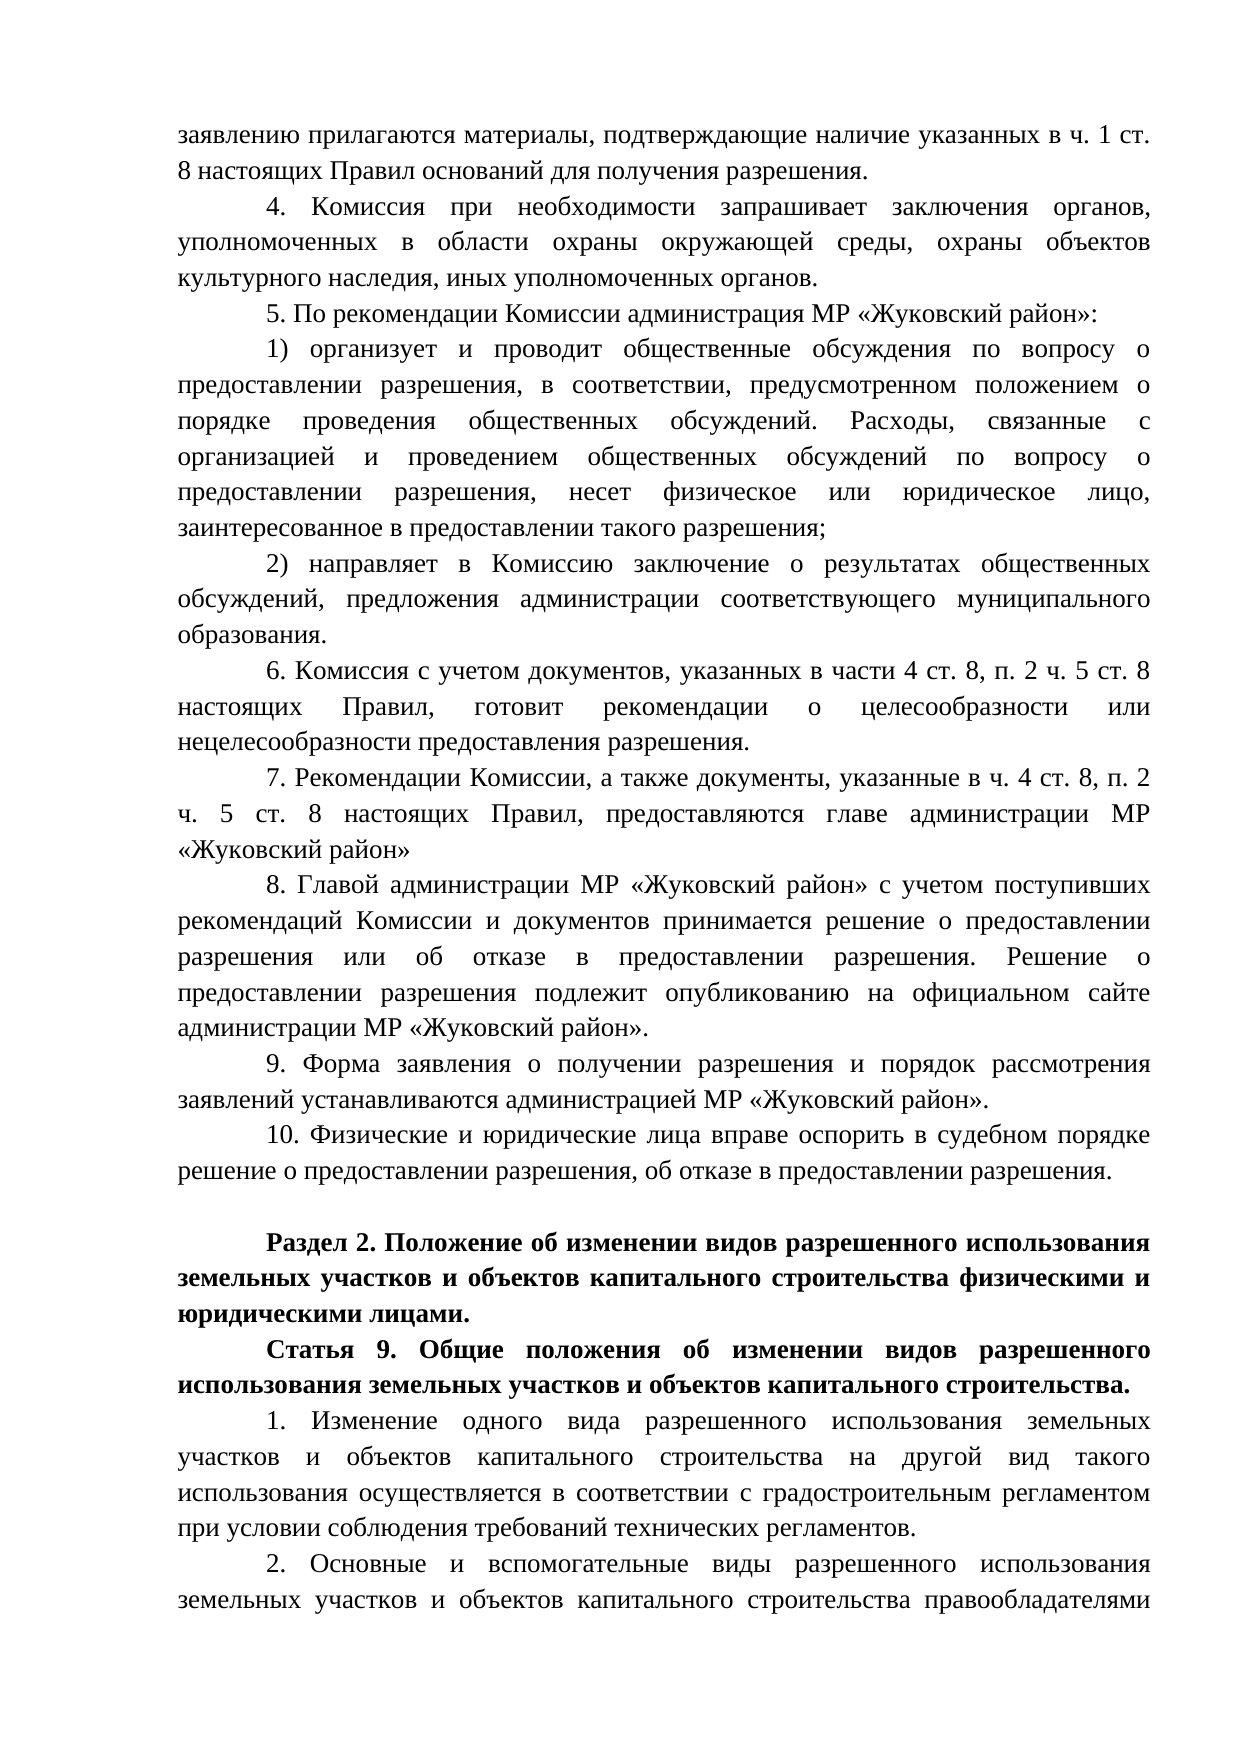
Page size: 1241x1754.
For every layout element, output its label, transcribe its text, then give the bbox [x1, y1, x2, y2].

text 7. Рекомендации Комиссии, а также документы, указанные в ч. 4 ст. 8, п. 2 ч. 5 ст. 8 настоящих Правил, предоставляются главе администрации МР «Жуковский район» [177, 761, 1152, 864]
text 10. Физические и юридические лица вправе оспорить в судебном порядке решение о предоставлении разрешения, об отказе в предоставлении разрешения. [177, 1118, 1152, 1185]
text 1. Изменение одного вида разрешенного использования земельных участков и объектов капитального строительства на другой вид такого использования осуществляется в соответствии с градостроительным регламентом при условии соблюдения требований технических регламентов. [177, 1404, 1152, 1543]
text 2) направляет в Комиссию заключение о результатах общественных обсуждений, предложения администрации соответствующего муниципального образования. [177, 547, 1152, 649]
text Раздел 2. Положение об изменении видов разрешенного использования земельных участков и объектов капитального строительства физическими и юридическими лицами. [177, 1226, 1152, 1328]
text 1) организует и проводит общественные обсуждения по вопросу о предоставлении разрешения, в соответствии, предусмотренном положением о порядке проведения общественных обсуждений. Расходы, связанные с организацией и проведением общественных обсуждений по вопросу о предоставлении разрешения, несет физическое или юридическое лицо, заинтересованное в предоставлении такого разрешения; [177, 332, 1152, 542]
text 8. Главой администрации МР «Жуковский район» с учетом поступивших рекомендаций Комиссии и документов принимается решение о предоставлении разрешения или об отказе в предоставлении разрешения. Решение о предоставлении разрешения подлежит опубликованию на официальном сайте администрации МР «Жуковский район». [177, 868, 1152, 1042]
text 6. Комиссия с учетом документов, указанных в части 4 ст. 8, п. 2 ч. 5 ст. 8 настоящих Правил, готовит рекомендации о целесообразности или нецелесообразности предоставления разрешения. [177, 654, 1152, 757]
text 5. По рекомендации Комиссии администрация МР «Жуковский район»: [177, 297, 1152, 328]
text Статья 9. Общие положения об изменении видов разрешенного использования земельных участков и объектов капитального строительства. [177, 1333, 1152, 1400]
text 4. Комиссия при необходимости запрашивает заключения органов, уполномоченных в области охраны окружающей среды, охраны объектов культурного наследия, иных уполномоченных органов. [177, 189, 1152, 292]
text 9. Форма заявления о получении разрешения и порядок рассмотрения заявлений устанавливаются администрацией МР «Жуковский район». [177, 1047, 1152, 1114]
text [177, 1547, 1152, 1614]
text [177, 118, 1152, 185]
